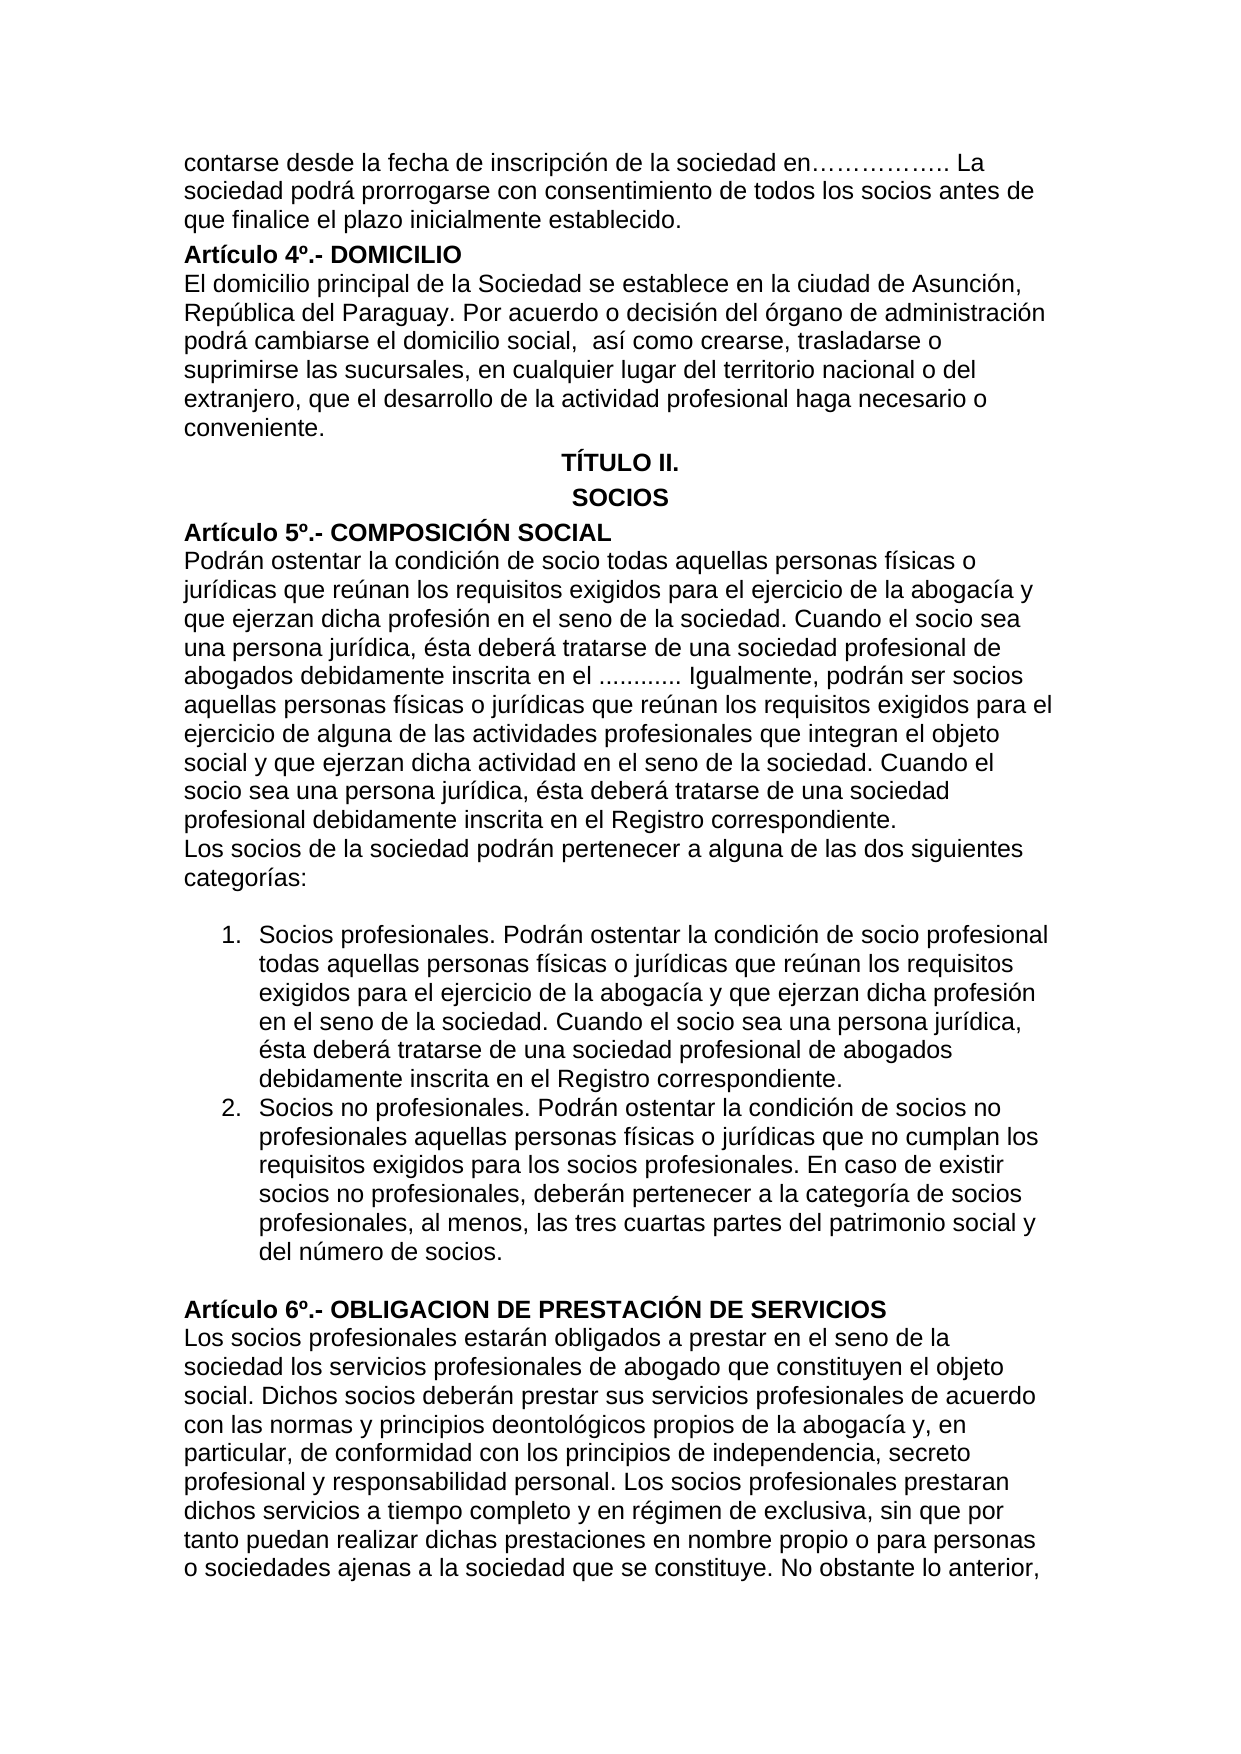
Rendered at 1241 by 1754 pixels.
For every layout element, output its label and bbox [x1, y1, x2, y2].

table_cell [177, 148, 1063, 1582]
